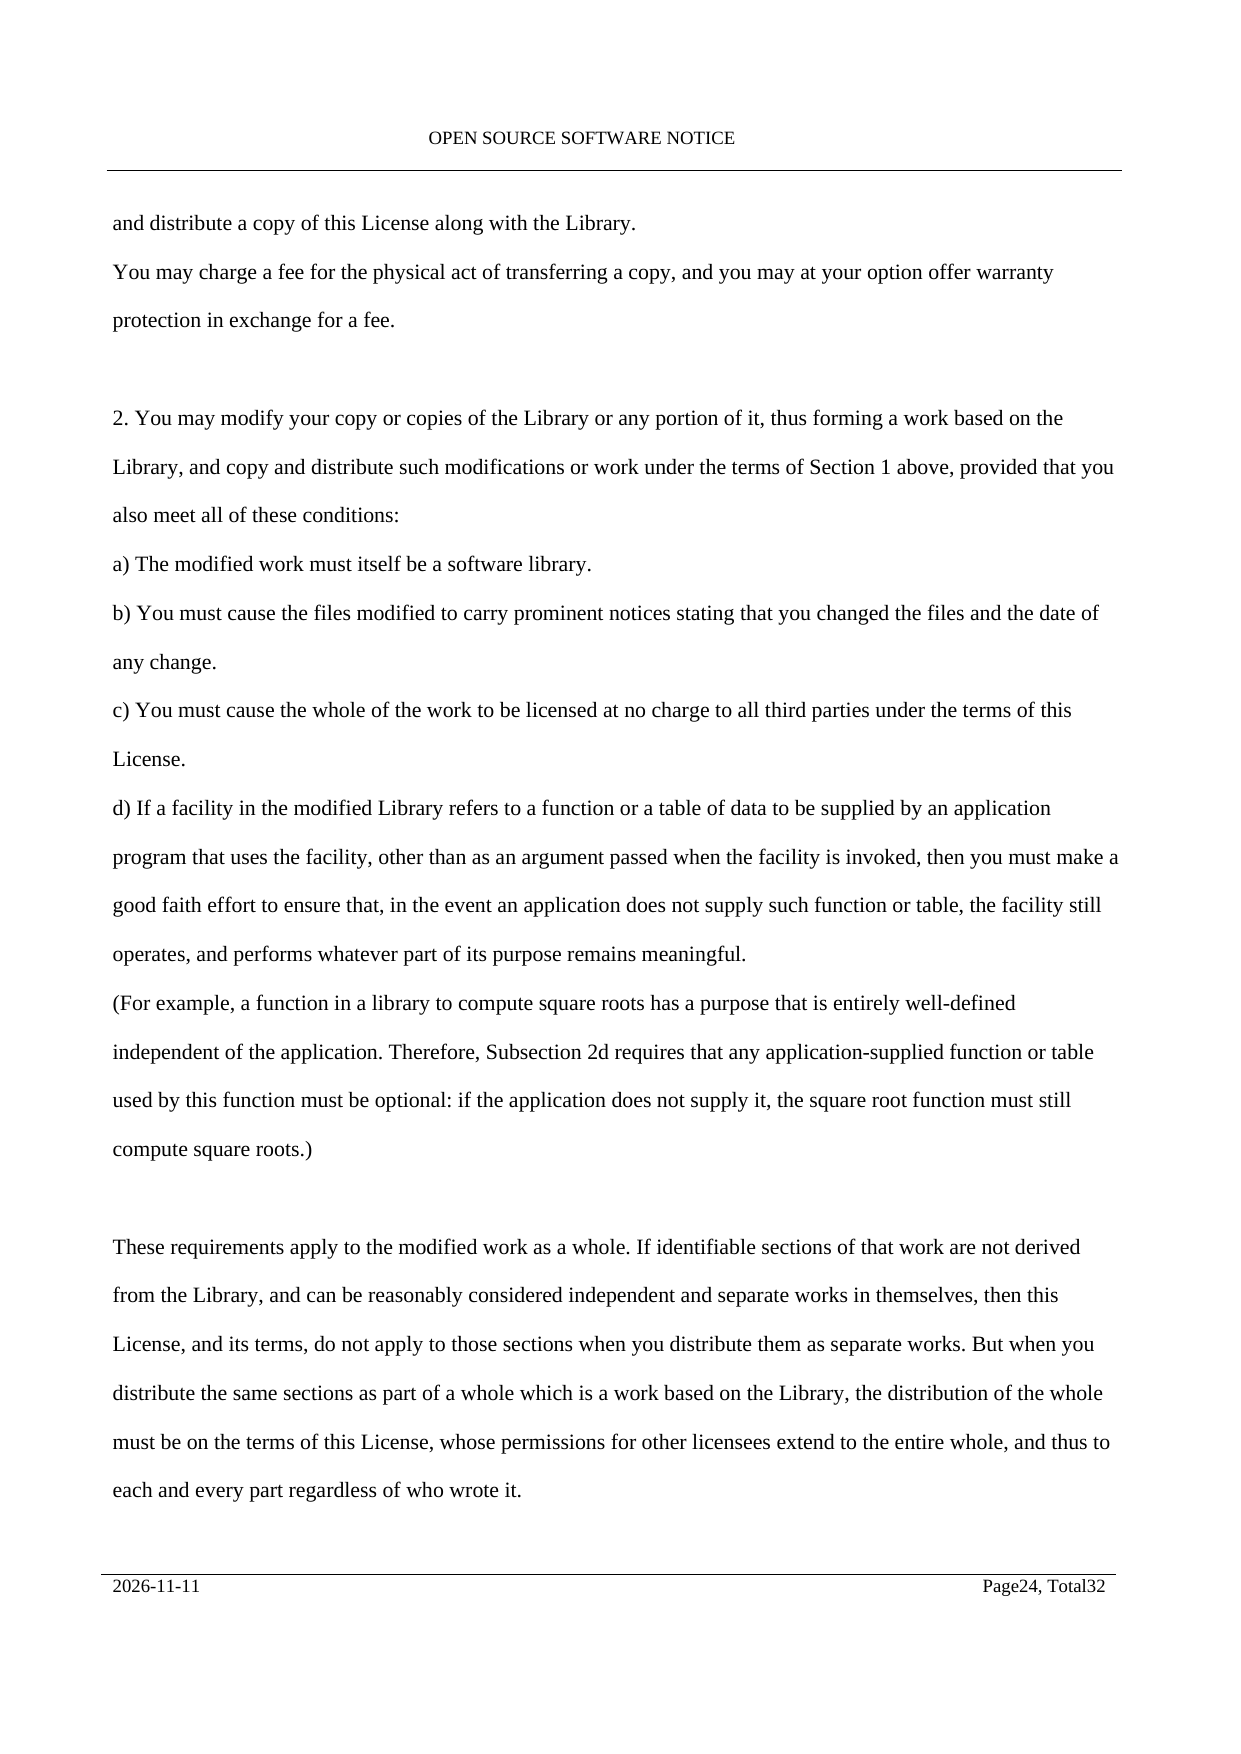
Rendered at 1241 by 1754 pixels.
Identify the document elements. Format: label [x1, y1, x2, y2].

text [112, 206, 1128, 1506]
